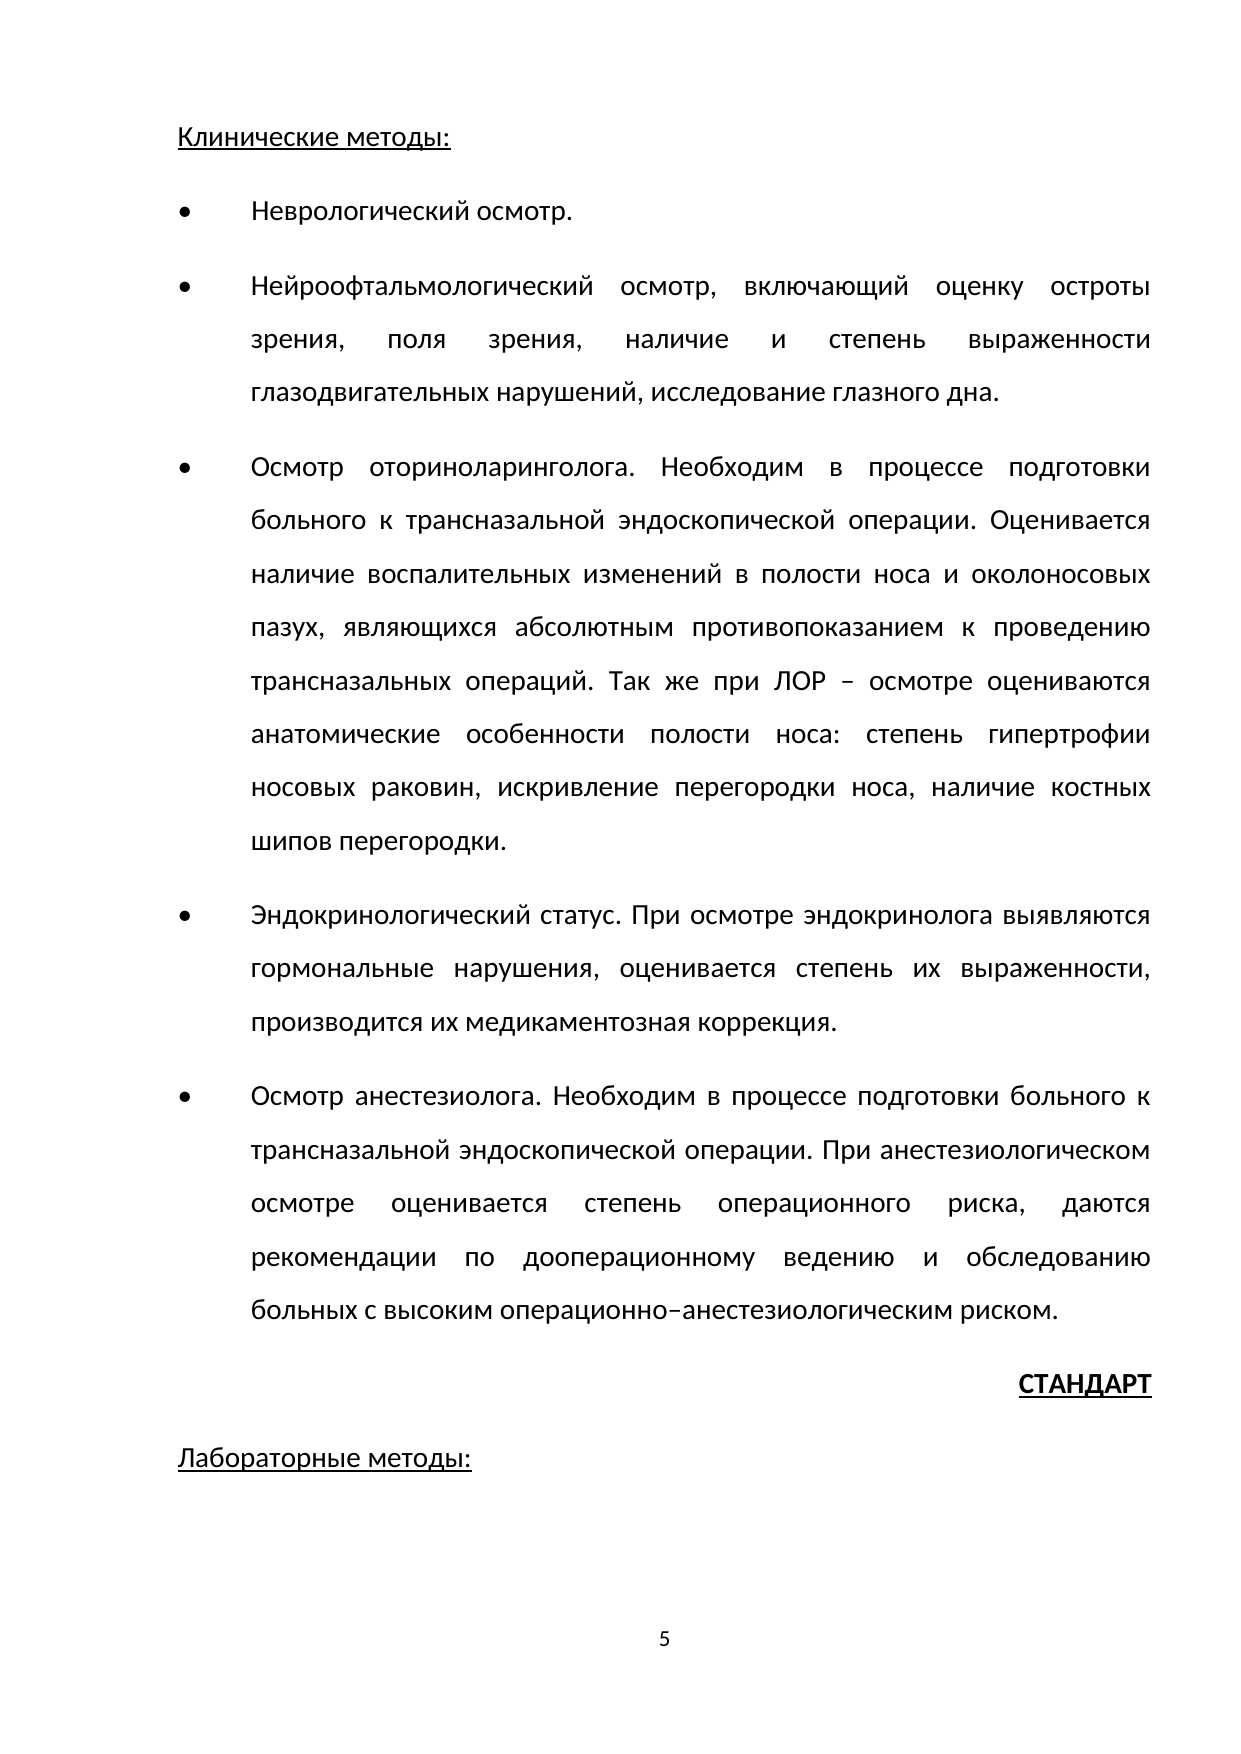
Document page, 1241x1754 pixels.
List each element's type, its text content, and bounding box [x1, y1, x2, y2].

text Клинические методы: [177, 118, 1152, 154]
text • Осмотр оториноларинголога. Необходим в процессе подготовки больного к трансназальной эндоскопической операции. Оценивается наличие воспалительных изменений в полости носа и околоносовых пазух, являющихся абсолютным противопоказанием к проведению трансназальных операций. Так же при ЛОР – осмотре оцениваются анатомические особенности полости носа: степень гипертрофии носовых раковин, искривление перегородки носа, наличие костных шипов перегородки. [177, 448, 1152, 857]
text • Неврологический осмотр. [177, 192, 1152, 228]
text Лабораторные методы: [177, 1439, 1152, 1475]
text СТАНДАРТ [177, 1365, 1152, 1401]
text • Эндокринологический статус. При осмотре эндокринолога выявляются гормональные нарушения, оценивается степень их выраженности, производится их медикаментозная коррекция. [177, 896, 1152, 1039]
text • Нейроофтальмологический осмотр, включающий оценку остроты зрения, поля зрения, наличие и степень выраженности глазодвигательных нарушений, исследование глазного дна. [177, 267, 1152, 409]
text • Осмотр анестезиолога. Необходим в процессе подготовки больного к трансназальной эндоскопической операции. При анестезиологическом осмотре оценивается степень операционного риска, даются рекомендации по дооперационному ведению и обследованию больных с высоким операционно–анестезиологическим риском. [177, 1077, 1152, 1327]
